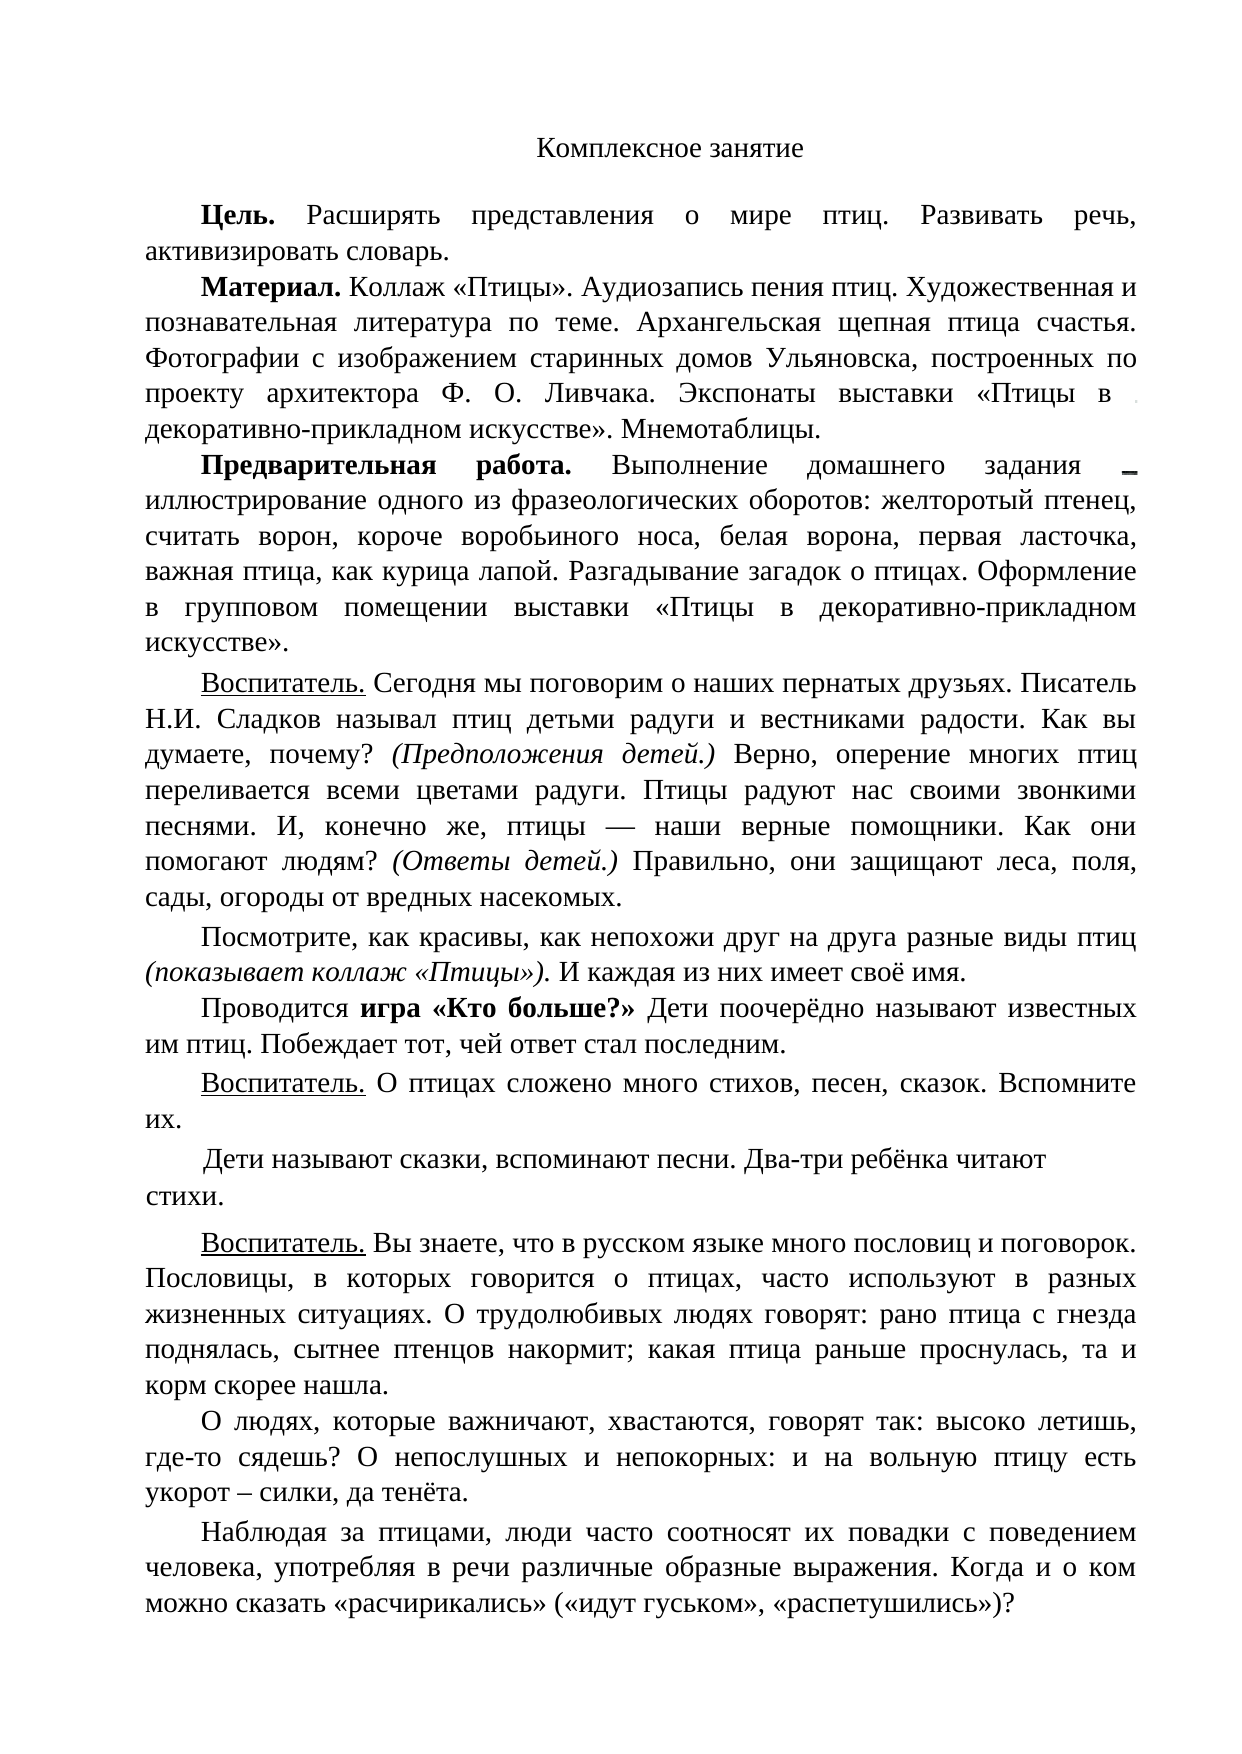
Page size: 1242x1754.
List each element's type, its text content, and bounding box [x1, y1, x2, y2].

text Воспитатель. Сегодня мы поговорим о наших пернатых друзьях. Писатель Н.И. Сладков называл птиц детьми радуги и вестниками радости. Как вы думаете, почему? (Предположения детей.) Верно, оперение многих птиц переливается всеми цветами радуги. Птицы радуют нас своими звонкими песнями. И, конечно же, птицы — наши верные помощники. Как они помогают людям? (Ответы детей.) Правильно, они защищают леса, поля, сады, огороды от вредных насекомых. [145, 666, 1137, 912]
text Предварительная работа. Выполнение домашнего задания иллюстрирование одного из фразеологических оборотов: желторотый птенец, считать ворон, короче воробьиного носа, белая ворона, первая ласточка, важная птица, как курица лапой. Разгадывание загадок о птицах. Оформление в групповом помещении выставки «Птицы в декоративно-прикладном искусстве». [145, 447, 1137, 658]
text Проводится игра «Кто больше?» Дети поочерёдно называют известных им птиц. Побеждает тот, чей ответ стал последним. [145, 991, 1137, 1060]
text Воспитатель. Вы знаете, что в русском языке много пословиц и поговорок. Пословицы, в которых говорится о птицах, часто используют в разных жизненных ситуациях. О трудолюбивых людях говорят: рано птица с гнезда поднялась, сытнее птенцов накормит; какая птица раньше проснулась, та и корм скорее нашла. [145, 1225, 1137, 1401]
text Посмотрите, как красивы, как непохожи друг на друга разные виды птиц (показывает коллаж «Птицы»). И каждая из них имеет своё имя. [145, 919, 1137, 988]
text Наблюдая за птицами, люди часто соотносят их повадки с поведением человека, употребляя в речи различные образные выражения. Когда и о ком можно сказать «расчирикались» («идут гуськом», «распетушились»)? [145, 1514, 1137, 1619]
text Воспитатель. О птицах сложено много стихов, песен, сказок. Вспомните их. [145, 1066, 1137, 1135]
text О людях, которые важничают, хвастаются, говорят так: высоко летишь, где-то сядешь? О непослушных и непокорных: и на вольную птицу есть укорот – силки, да тенёта. [145, 1403, 1137, 1508]
picture [1121, 471, 1138, 475]
text Комплексное занятие [195, 130, 1145, 164]
text Цель. Расширять представления о мире птиц. Развивать речь, активизировать словарь. [145, 197, 1137, 266]
text стихи. [146, 1178, 1145, 1211]
text Дети называют сказки, вспоминают песни. Два-три ребёнка читают [113, 1141, 1137, 1175]
text Материал. Коллаж «Птицы». Аудиозапись пения птиц. Художественная и познавательная литература по теме. Архангельская щепная птица счастья. Фотографии с изображением старинных домов Ульяновска, построенных по проекту архитектора Ф. О. Ливчака. Экспонаты выставки «Птицы в декоративно-прикладном искусстве». Мнемотаблицы. [145, 269, 1137, 444]
